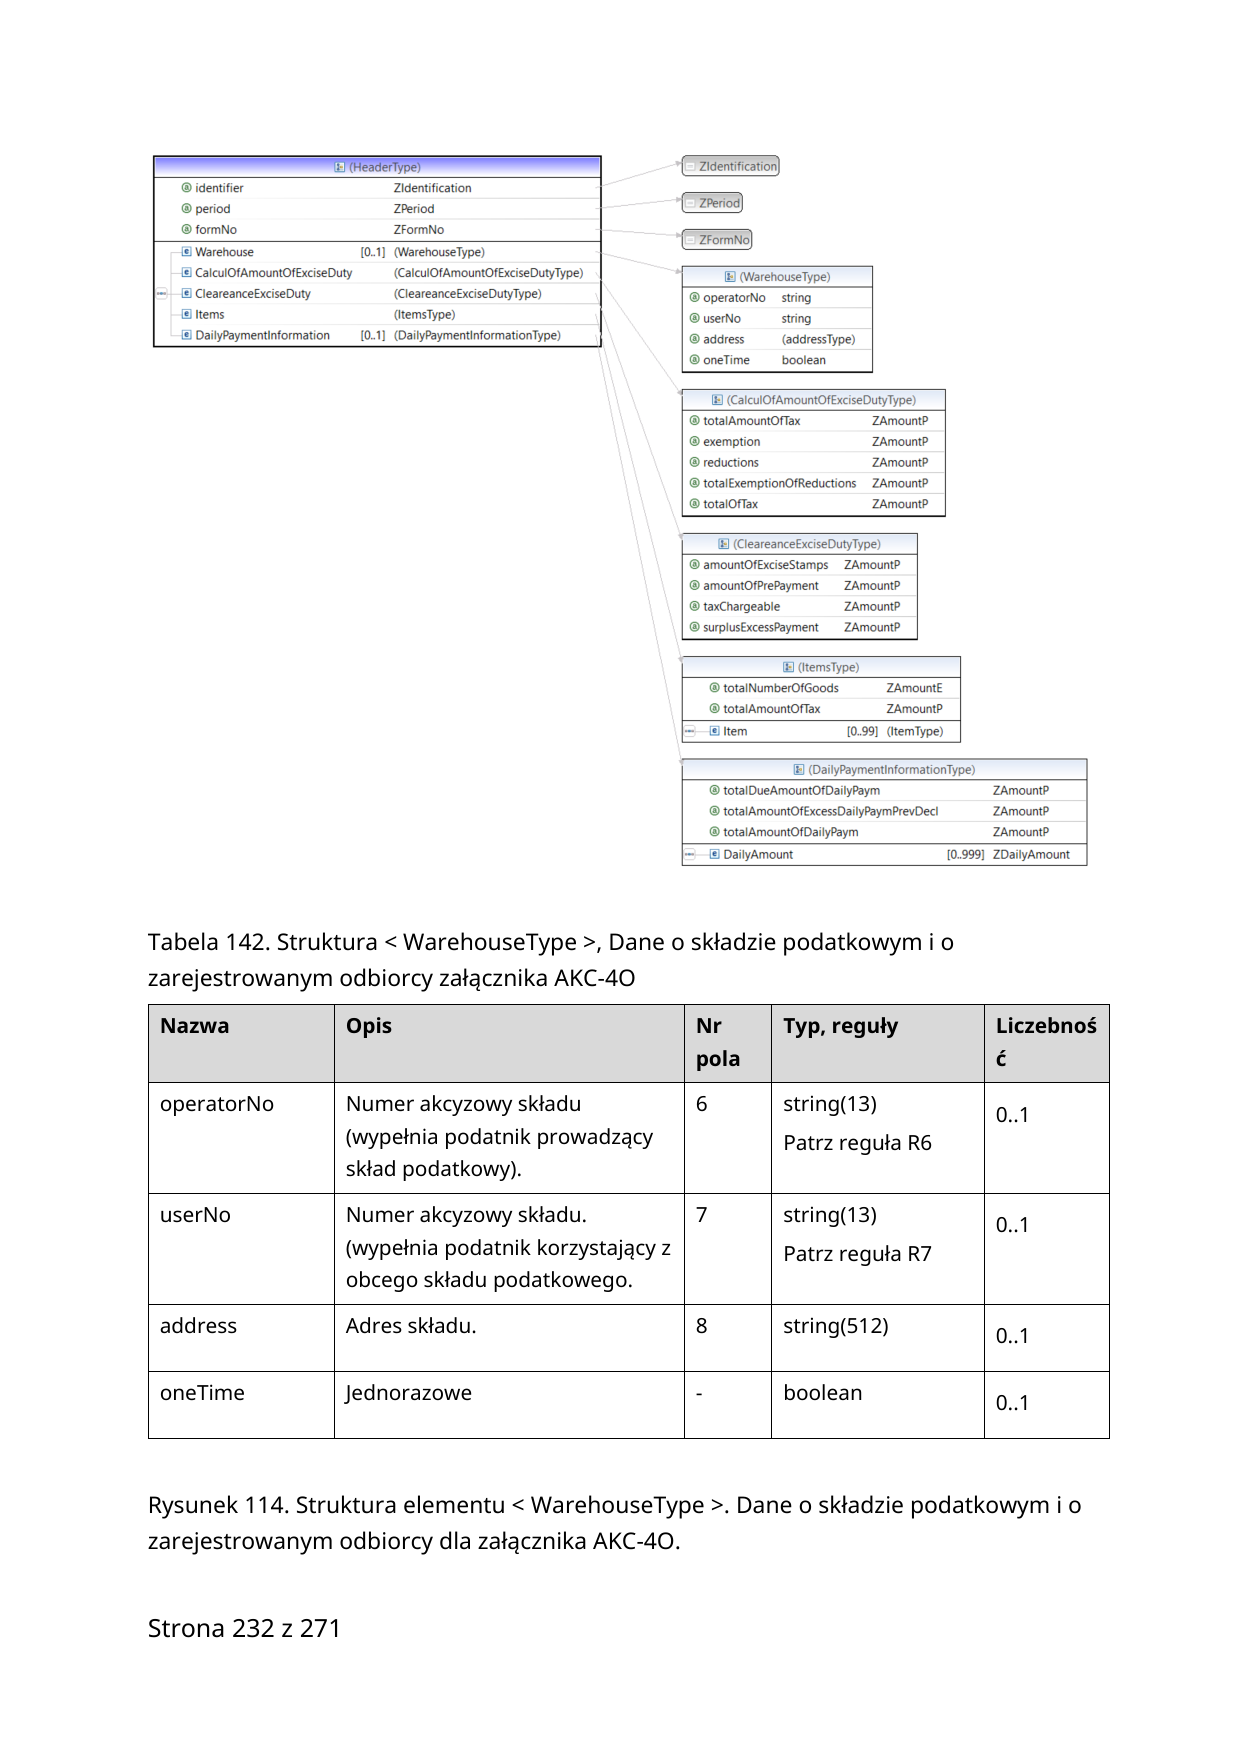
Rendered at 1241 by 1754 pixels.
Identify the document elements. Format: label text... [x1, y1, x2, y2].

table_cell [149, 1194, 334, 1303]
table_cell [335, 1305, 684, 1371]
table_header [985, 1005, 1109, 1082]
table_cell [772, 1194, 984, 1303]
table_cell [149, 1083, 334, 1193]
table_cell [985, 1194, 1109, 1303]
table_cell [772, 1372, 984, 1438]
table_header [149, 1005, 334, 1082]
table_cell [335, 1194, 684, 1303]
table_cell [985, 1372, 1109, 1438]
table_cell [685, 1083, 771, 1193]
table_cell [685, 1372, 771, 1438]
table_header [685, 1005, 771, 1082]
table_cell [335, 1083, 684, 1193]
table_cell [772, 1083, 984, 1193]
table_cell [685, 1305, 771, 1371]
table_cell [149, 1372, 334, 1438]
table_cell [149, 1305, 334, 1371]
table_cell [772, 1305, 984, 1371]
picture [147, 147, 1092, 871]
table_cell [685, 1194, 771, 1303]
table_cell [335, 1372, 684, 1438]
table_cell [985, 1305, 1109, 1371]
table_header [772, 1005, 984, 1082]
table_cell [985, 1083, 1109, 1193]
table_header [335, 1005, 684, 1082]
